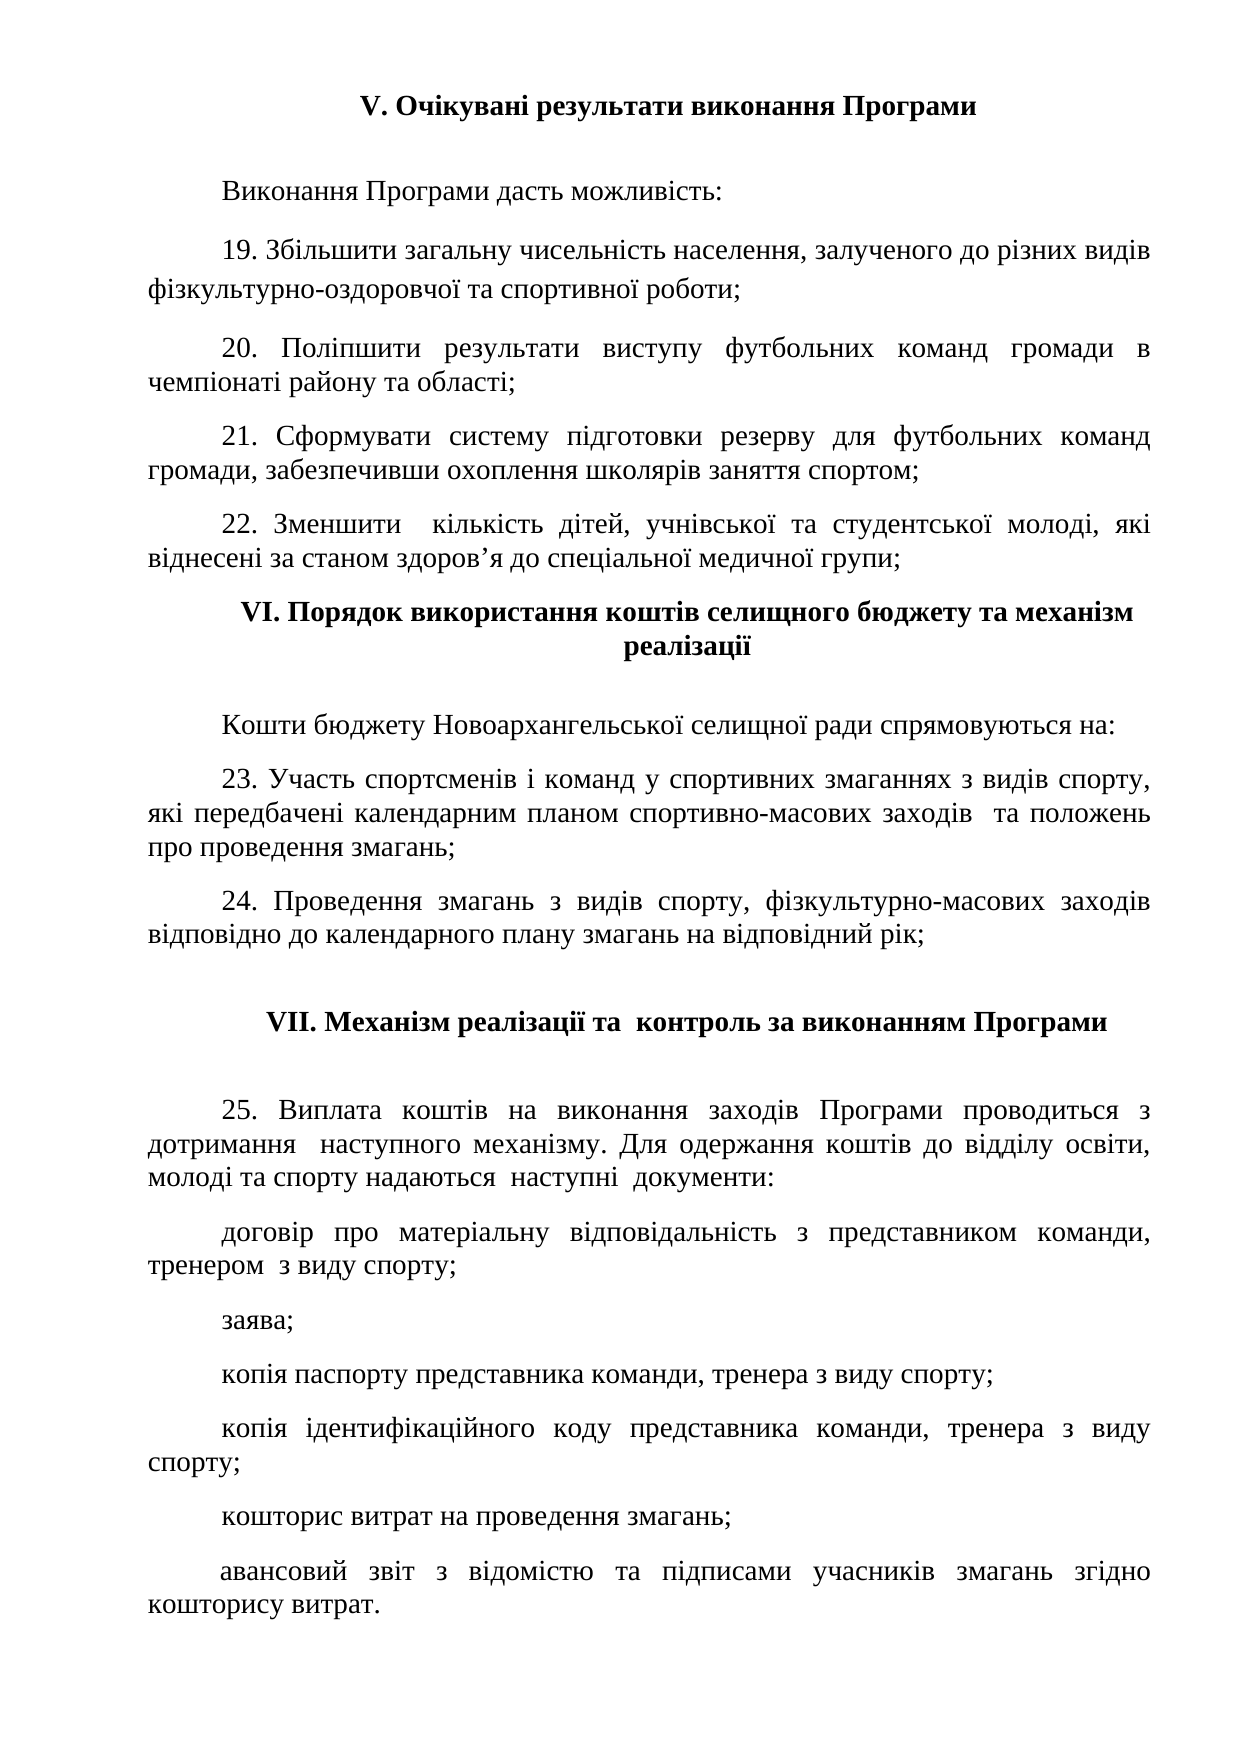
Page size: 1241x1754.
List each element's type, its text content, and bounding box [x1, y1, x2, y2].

text 23. Участь спортсменів і команд у спортивних змаганнях з видів спорту, які передбачені календарним планом спортивно-масових заходів та положень про проведення змагань; [148, 762, 1152, 862]
text 19. Збільшити загальну чисельність населення, залученого до різних видів фізкультурно-оздоровчої та спортивної роботи; [148, 232, 1152, 304]
text 22. Зменшити кількість дітей, учнівської та студентської молоді, які віднесені за станом здоров’я до спеціальної медичної групи; [148, 506, 1152, 573]
text VIІ. Механізм реалізації та контроль за виконанням Програми [223, 1004, 1152, 1038]
text договір про матеріальну відповідальність з представником команди, тренером з виду спорту; [148, 1214, 1152, 1281]
text копія ідентифікаційного коду представника команди, тренера з виду спорту; [148, 1411, 1152, 1478]
text кошторис витрат на проведення змагань; [148, 1498, 1152, 1532]
text 21. Сформувати систему підготовки резерву для футбольних команд громади, забезпечивши охоплення школярів заняття спортом; [148, 418, 1152, 485]
subtitle V. Очікувані результати виконання Програми [185, 88, 1152, 122]
text авансовий звіт з відомістю та підписами учасників змагань згідно кошторису витрат. [148, 1553, 1152, 1620]
text 20. Поліпшити результати виступу футбольних команд громади в чемпіонаті району та області; [148, 330, 1152, 397]
text заява; [148, 1302, 1152, 1335]
text копія паспорту представника команди, тренера з виду спорту; [148, 1356, 1152, 1390]
text 25. Виплата коштів на виконання заходів Програми проводиться з дотримання наступного механізму. Для одержання коштів до відділу освіти, молоді та спорту надаються наступні документи: [148, 1092, 1152, 1193]
text Кошти бюджету Новоархангельської селищної ради спрямовуються на: [148, 707, 1152, 741]
text 24. Проведення змагань з видів спорту, фізкультурно-масових заходів відповідно до календарного плану змагань на відповідний рік; [148, 883, 1152, 950]
text Виконання Програми дасть можливість: [148, 173, 1152, 207]
text VI. Порядок використання коштів селищного бюджету та механізм реалізації [223, 594, 1152, 661]
